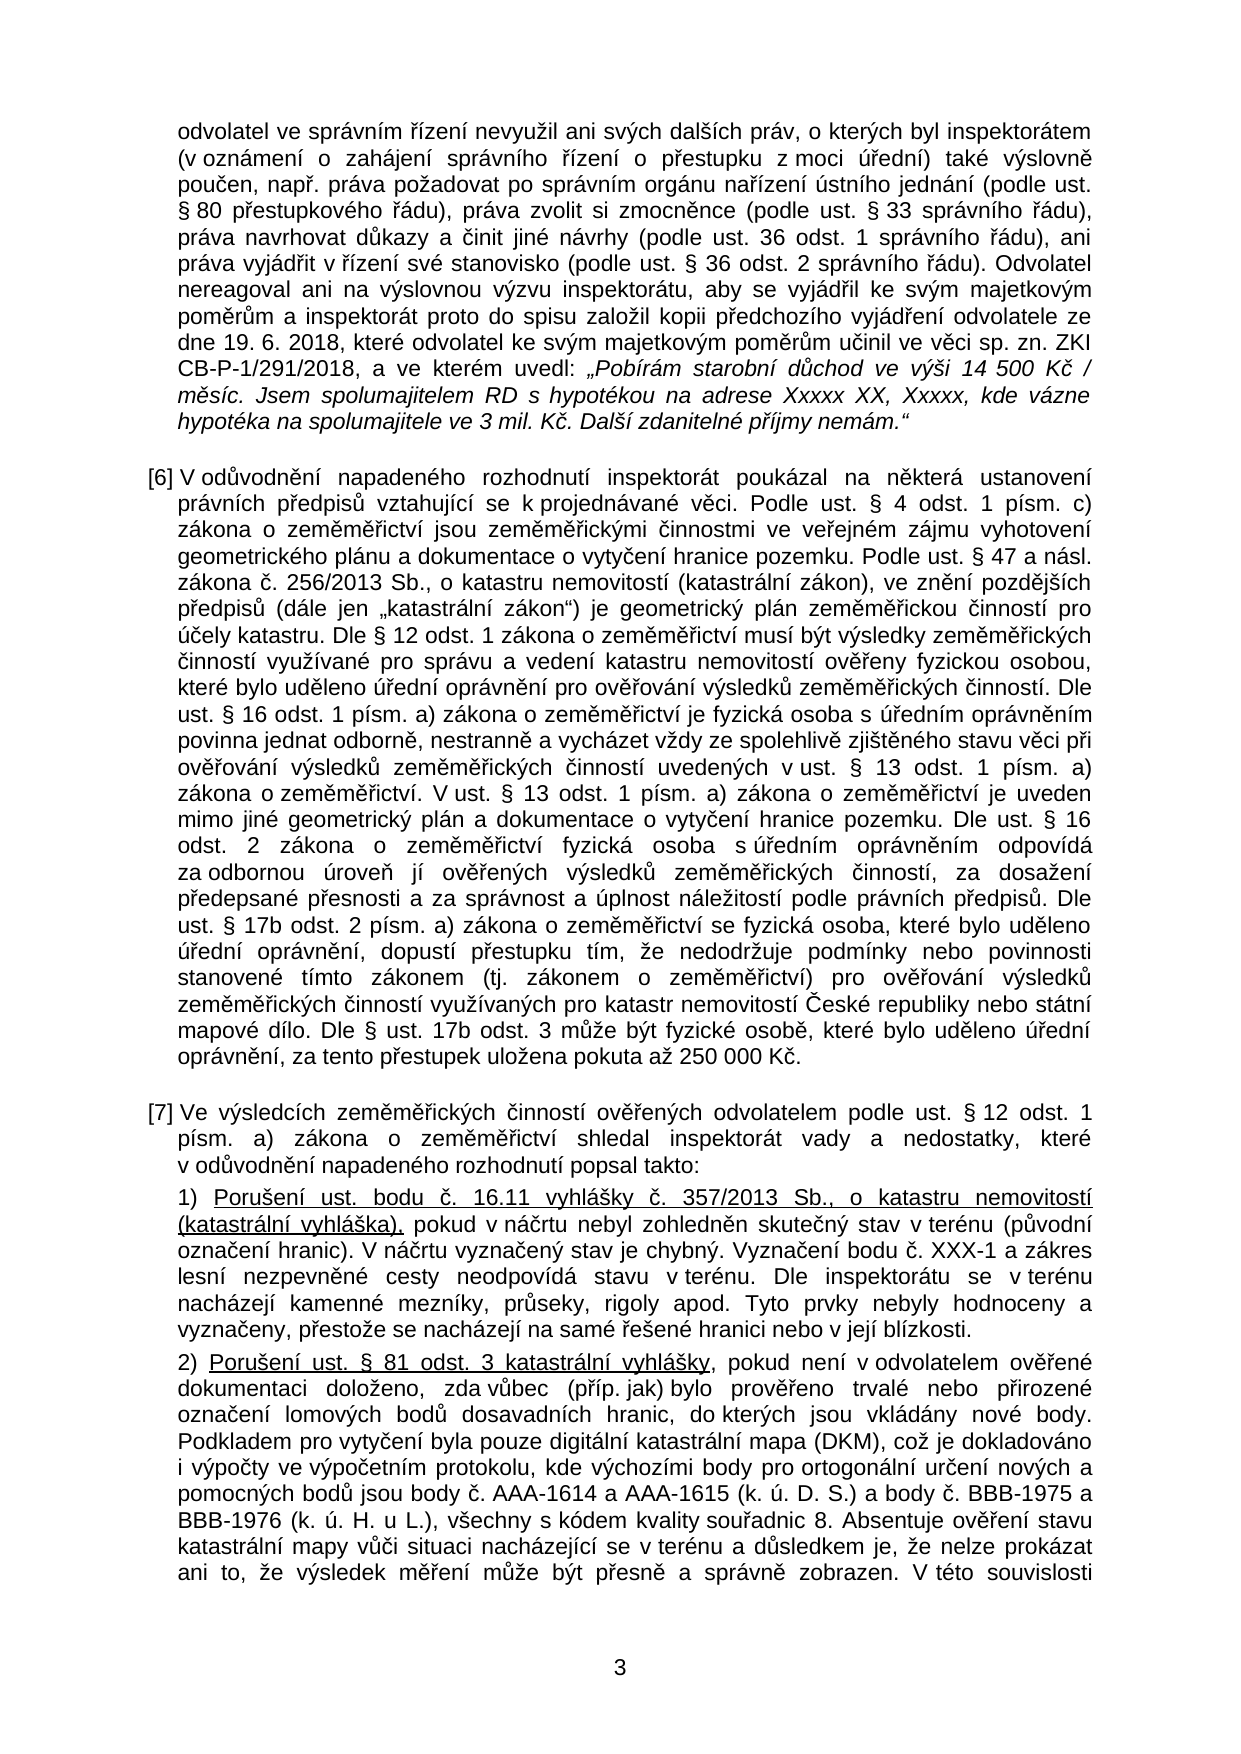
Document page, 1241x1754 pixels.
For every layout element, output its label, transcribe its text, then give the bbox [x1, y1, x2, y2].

text [6] V odůvodnění napadeného rozhodnutí inspektorát poukázal na některá ustanovení právních předpisů vztahující se k projednávané věci. Podle ust. § 4 odst. 1 písm. c) zákona o zeměměřictví jsou zeměměřickými činnostmi ve veřejném zájmu vyhotovení geometrického plánu a dokumentace o vytyčení hranice pozemku. Podle ust. § 47 a násl. zákona č. 256/2013 Sb., o katastru nemovitostí (katastrální zákon), ve znění pozdějších předpisů (dále jen „katastrální zákon“) je geometrický plán zeměměřickou činností pro účely katastru. Dle § 12 odst. 1 zákona o zeměměřictví musí být výsledky zeměměřických činností využívané pro správu a vedení katastru nemovitostí ověřeny fyzickou osobou, které bylo uděleno úřední oprávnění pro ověřování výsledků zeměměřických činností. Dle ust. § 16 odst. 1 písm. a) zákona o zeměměřictví je fyzická osoba s úředním oprávněním povinna jednat odborně, nestranně a vycházet vždy ze spolehlivě zjištěného stavu věci při ověřování výsledků zeměměřických činností uvedených v ust. § 13 odst. 1 písm. a) zákona o zeměměřictví. V ust. § 13 odst. 1 písm. a) zákona o zeměměřictví je uveden mimo jiné geometrický plán a dokumentace o vytyčení hranice pozemku. Dle ust. § 16 odst. 2 zákona o zeměměřictví fyzická osoba s úředním oprávněním odpovídá za odbornou úroveň jí ověřených výsledků zeměměřických činností, za dosažení předepsané přesnosti a za správnost a úplnost náležitostí podle právních předpisů. Dle ust. § 17b odst. 2 písm. a) zákona o zeměměřictví se fyzická osoba, které bylo uděleno úřední oprávnění, dopustí přestupku tím, že nedodržuje podmínky nebo povinnosti stanovené tímto zákonem (tj. zákonem o zeměměřictví) pro ověřování výsledků zeměměřických činností využívaných pro katastr nemovitostí České republiky nebo státní mapové dílo. Dle § ust. 17b odst. 3 může být fyzické osobě, které bylo uděleno úřední oprávnění, za tento přestupek uložena pokuta až 250 000 Kč. [148, 463, 1092, 1070]
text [148, 118, 1092, 434]
text [7] Ve výsledcích zeměměřických činností ověřených odvolatelem podle ust. § 12 odst. 1 písm. a) zákona o zeměměřictví shledal inspektorát vady a nedostatky, které v odůvodnění napadeného rozhodnutí popsal takto: [148, 1099, 1092, 1178]
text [177, 1348, 1092, 1586]
text 1) Porušení ust. bodu č. 16.11 vyhlášky č. 357/2013 Sb., o katastru nemovitostí (katastrální vyhláška), pokud v náčrtu nebyl zohledněn skutečný stav v terénu (původní označení hranic). V náčrtu vyznačený stav je chybný. Vyznačení bodu č. XXX-1 a zákres lesní nezpevněné cesty neodpovídá stavu v terénu. Dle inspektorátu se v terénu nacházejí kamenné mezníky, průseky, rigoly apod. Tyto prvky nebyly hodnoceny a vyznačeny, přestože se nacházejí na samé řešené hranici nebo v její blízkosti. [177, 1184, 1092, 1342]
